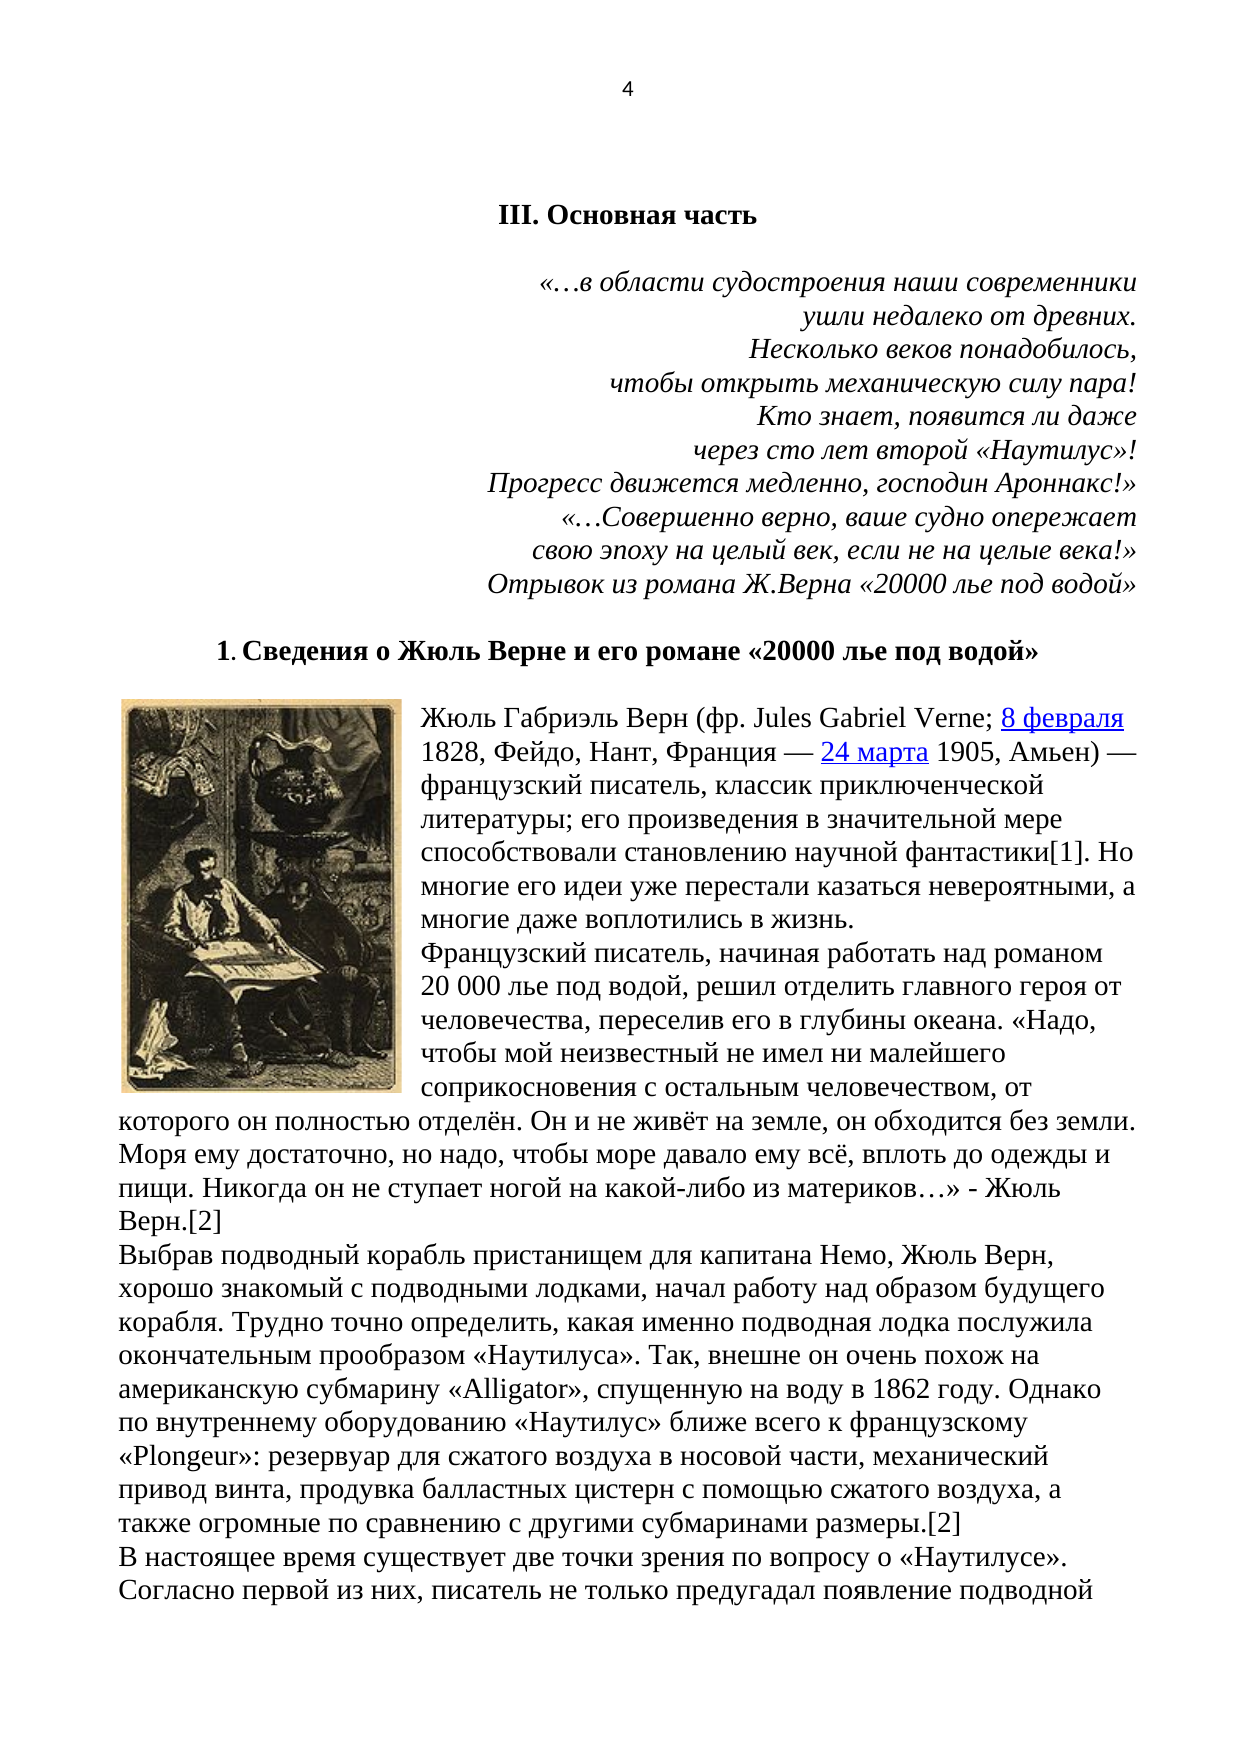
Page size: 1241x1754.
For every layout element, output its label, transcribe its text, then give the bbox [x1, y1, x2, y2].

text III. Основная часть [118, 197, 1137, 231]
picture [121, 699, 402, 1093]
text Прогресс движется медленно, господин Ароннакс!» [118, 465, 1137, 499]
text «…в области судостроения наши современники [118, 264, 1137, 298]
text Кто знает, появится ли даже [118, 398, 1137, 432]
text Французский писатель, начиная работать над романом 20 000 лье под водой, решил отделить главного героя от человечества, переселив его в глубины океана. «Надо, чтобы мой неизвестный не имел ни малейшего соприкосновения с остальным человечеством, от которого он полностью отделён. Он и не живёт на земле, он обходится без земли. Моря ему достаточно, но надо, чтобы море давало ему всё, вплоть до одежды и пищи. Никогда он не ступает ногой на какой-либо из материков…» - Жюль Верн.[2] Выбрав подводный корабль пристанищем для капитана Немо, Жюль Верн, хорошо знакомый с подводными лодками, начал работу над образом будущего корабля. Трудно точно определить, какая именно подводная лодка послужила окончательным прообразом «Наутилуса». Так, внешне он очень похож на американскую субмарину «Alligator», спущенную на воду в 1862 году. Однако по внутреннему оборудованию «Наутилус» ближе всего к французскому «Plongeur»: резервуар для сжатого воздуха в носовой части, механический привод винта, продувка балластных цистерн с помощью сжатого воздуха, а также огромные по сравнению с другими субмаринами размеры.[2] [118, 935, 1137, 1539]
text Отрывок из романа Ж.Верна «20000 лье под водой» [118, 566, 1137, 599]
text 1. Сведения о Жюль Верне и его романе «20000 лье под водой» [118, 633, 1137, 667]
text «…Совершенно верно, ваше судно опережает [118, 499, 1137, 532]
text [118, 1539, 1137, 1606]
text через сто лет второй «Наутилус»! [118, 432, 1137, 465]
text свою эпоху на целый век, если не на целые века!» [118, 532, 1137, 566]
text ушли недалеко от древних. [118, 298, 1137, 331]
text Жюль Габриэль Верн (фр. Jules Gabriel Verne; 8 февраля 1828, Фейдо, Нант, Франция — 24 марта 1905, Амьен) — французский писатель, классик приключенческой литературы; его произведения в значительной мере способствовали становлению научной фантастики[1]. Но многие его идеи уже перестали казаться невероятными, а многие даже воплотились в жизнь. [402, 700, 1137, 935]
text Несколько веков понадобилось, [118, 331, 1137, 365]
text чтобы открыть механическую силу пара! [118, 365, 1137, 398]
